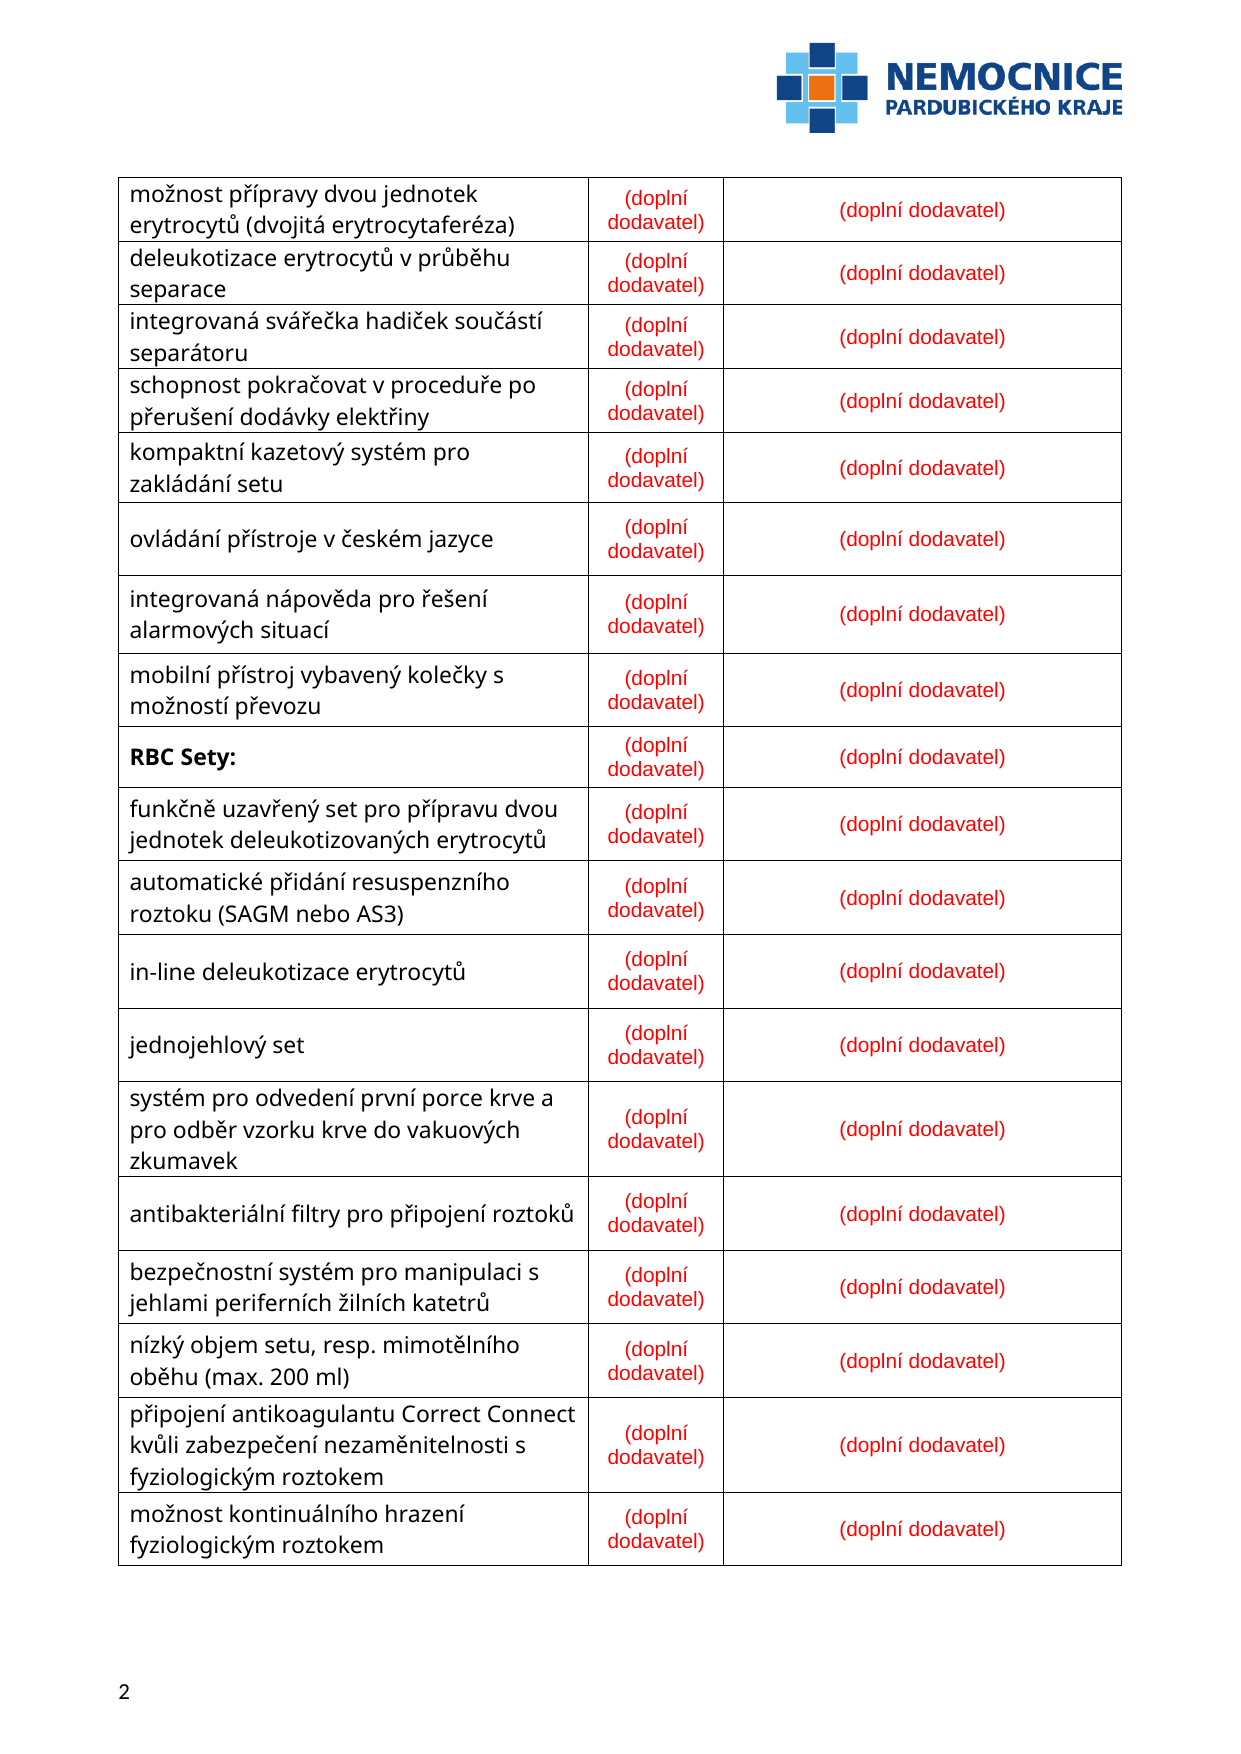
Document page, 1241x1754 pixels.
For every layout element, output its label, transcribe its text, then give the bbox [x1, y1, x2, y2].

table_cell (doplní dodavatel) [589, 1324, 723, 1397]
table_cell RBC Sety: [119, 727, 588, 787]
table_cell (doplní dodavatel) [724, 1398, 1121, 1492]
table_cell systém pro odvedení první porce krve a pro odběr vzorku krve do vakuových zkumavek [119, 1082, 588, 1176]
table_cell (doplní dodavatel) [589, 1251, 723, 1323]
table_cell možnost kontinuálního hrazení fyziologickým roztokem [119, 1493, 588, 1565]
table_cell (doplní dodavatel) [589, 433, 723, 502]
table_cell (doplní dodavatel) [724, 1177, 1121, 1250]
table_cell (doplní dodavatel) [589, 503, 723, 575]
table_cell (doplní dodavatel) [589, 1177, 723, 1250]
table_cell in-line deleukotizace erytrocytů [119, 935, 588, 1008]
table_cell možnost přípravy dvou jednotek erytrocytů (dvojitá erytrocytaferéza) [119, 178, 588, 241]
table_cell automatické přidání resuspenzního roztoku (SAGM nebo AS3) [119, 861, 588, 934]
table_cell (doplní dodavatel) [724, 242, 1121, 304]
table_cell (doplní dodavatel) [724, 576, 1121, 653]
table_cell (doplní dodavatel) [589, 305, 723, 368]
table_cell (doplní dodavatel) [724, 433, 1121, 502]
table_cell (doplní dodavatel) [724, 654, 1121, 726]
table_cell (doplní dodavatel) [724, 178, 1121, 241]
table_cell kompaktní kazetový systém pro zakládání setu [119, 433, 588, 502]
table_cell antibakteriální filtry pro připojení roztoků [119, 1177, 588, 1250]
table_cell (doplní dodavatel) [589, 369, 723, 432]
table_cell bezpečnostní systém pro manipulaci s jehlami periferních žilních katetrů [119, 1251, 588, 1323]
table_cell (doplní dodavatel) [589, 242, 723, 304]
table_cell (doplní dodavatel) [589, 576, 723, 653]
picture [775, 41, 1123, 134]
table_cell jednojehlový set [119, 1009, 588, 1081]
table_cell (doplní dodavatel) [589, 1398, 723, 1492]
table_cell funkčně uzavřený set pro přípravu dvou jednotek deleukotizovaných erytrocytů [119, 788, 588, 860]
table_cell (doplní dodavatel) [724, 369, 1121, 432]
table_cell (doplní dodavatel) [724, 503, 1121, 575]
table_cell deleukotizace erytrocytů v průběhu separace [119, 242, 588, 304]
table_cell (doplní dodavatel) [724, 1324, 1121, 1397]
table_cell schopnost pokračovat v proceduře po přerušení dodávky elektřiny [119, 369, 588, 432]
table_cell (doplní dodavatel) [589, 935, 723, 1008]
table_cell (doplní dodavatel) [589, 727, 723, 787]
table_cell (doplní dodavatel) [589, 861, 723, 934]
table_cell integrovaná nápověda pro řešení alarmových situací [119, 576, 588, 653]
table_cell (doplní dodavatel) [589, 788, 723, 860]
table_cell ovládání přístroje v českém jazyce [119, 503, 588, 575]
table_cell (doplní dodavatel) [724, 1082, 1121, 1176]
table_cell připojení antikoagulantu Correct Connect kvůli zabezpečení nezaměnitelnosti s fyziologickým roztokem [119, 1398, 588, 1492]
table_cell (doplní dodavatel) [724, 788, 1121, 860]
table_cell nízký objem setu, resp. mimotělního oběhu (max. 200 ml) [119, 1324, 588, 1397]
table_cell (doplní dodavatel) [724, 727, 1121, 787]
table_cell (doplní dodavatel) [589, 178, 723, 241]
table_cell (doplní dodavatel) [589, 1082, 723, 1176]
table_cell (doplní dodavatel) [589, 1009, 723, 1081]
table_cell (doplní dodavatel) [724, 1009, 1121, 1081]
table_cell (doplní dodavatel) [724, 1493, 1121, 1565]
table_cell integrovaná svářečka hadiček součástí separátoru [119, 305, 588, 368]
table_cell mobilní přístroj vybavený kolečky s možností převozu [119, 654, 588, 726]
table_cell (doplní dodavatel) [724, 1251, 1121, 1323]
table_cell (doplní dodavatel) [724, 305, 1121, 368]
table_cell (doplní dodavatel) [724, 935, 1121, 1008]
table_cell (doplní dodavatel) [589, 654, 723, 726]
table_cell (doplní dodavatel) [724, 861, 1121, 934]
table_cell (doplní dodavatel) [589, 1493, 723, 1565]
